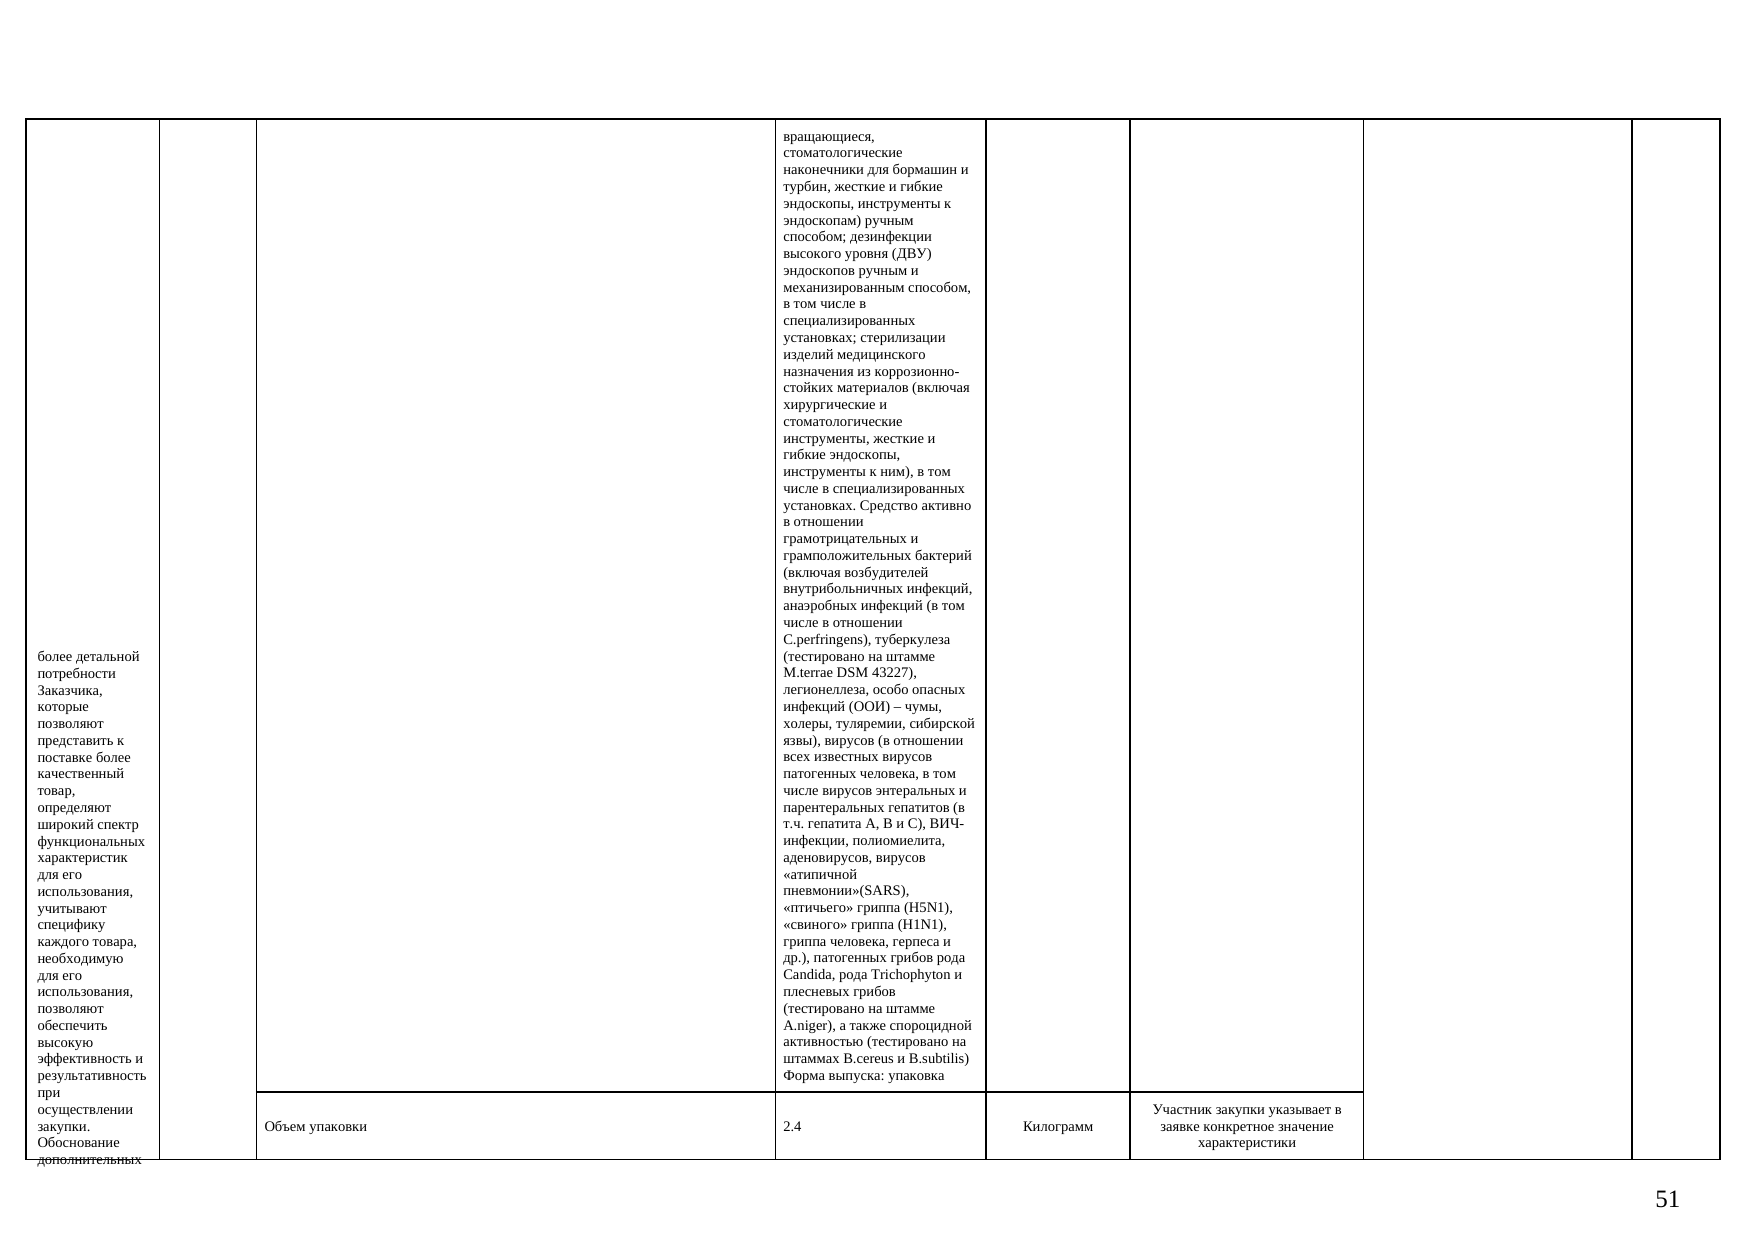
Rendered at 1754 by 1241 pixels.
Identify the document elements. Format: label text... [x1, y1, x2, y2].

table_cell Объем упаковки [257, 1093, 775, 1159]
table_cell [776, 120, 985, 1091]
table_cell Участник закупки указывает в заявке конкретное значение характеристики [1131, 1093, 1363, 1159]
table_cell Килограмм [987, 1093, 1129, 1159]
table_cell 2.4 [776, 1093, 985, 1159]
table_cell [257, 120, 775, 1091]
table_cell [1131, 120, 1363, 1091]
table_cell [987, 120, 1129, 1091]
